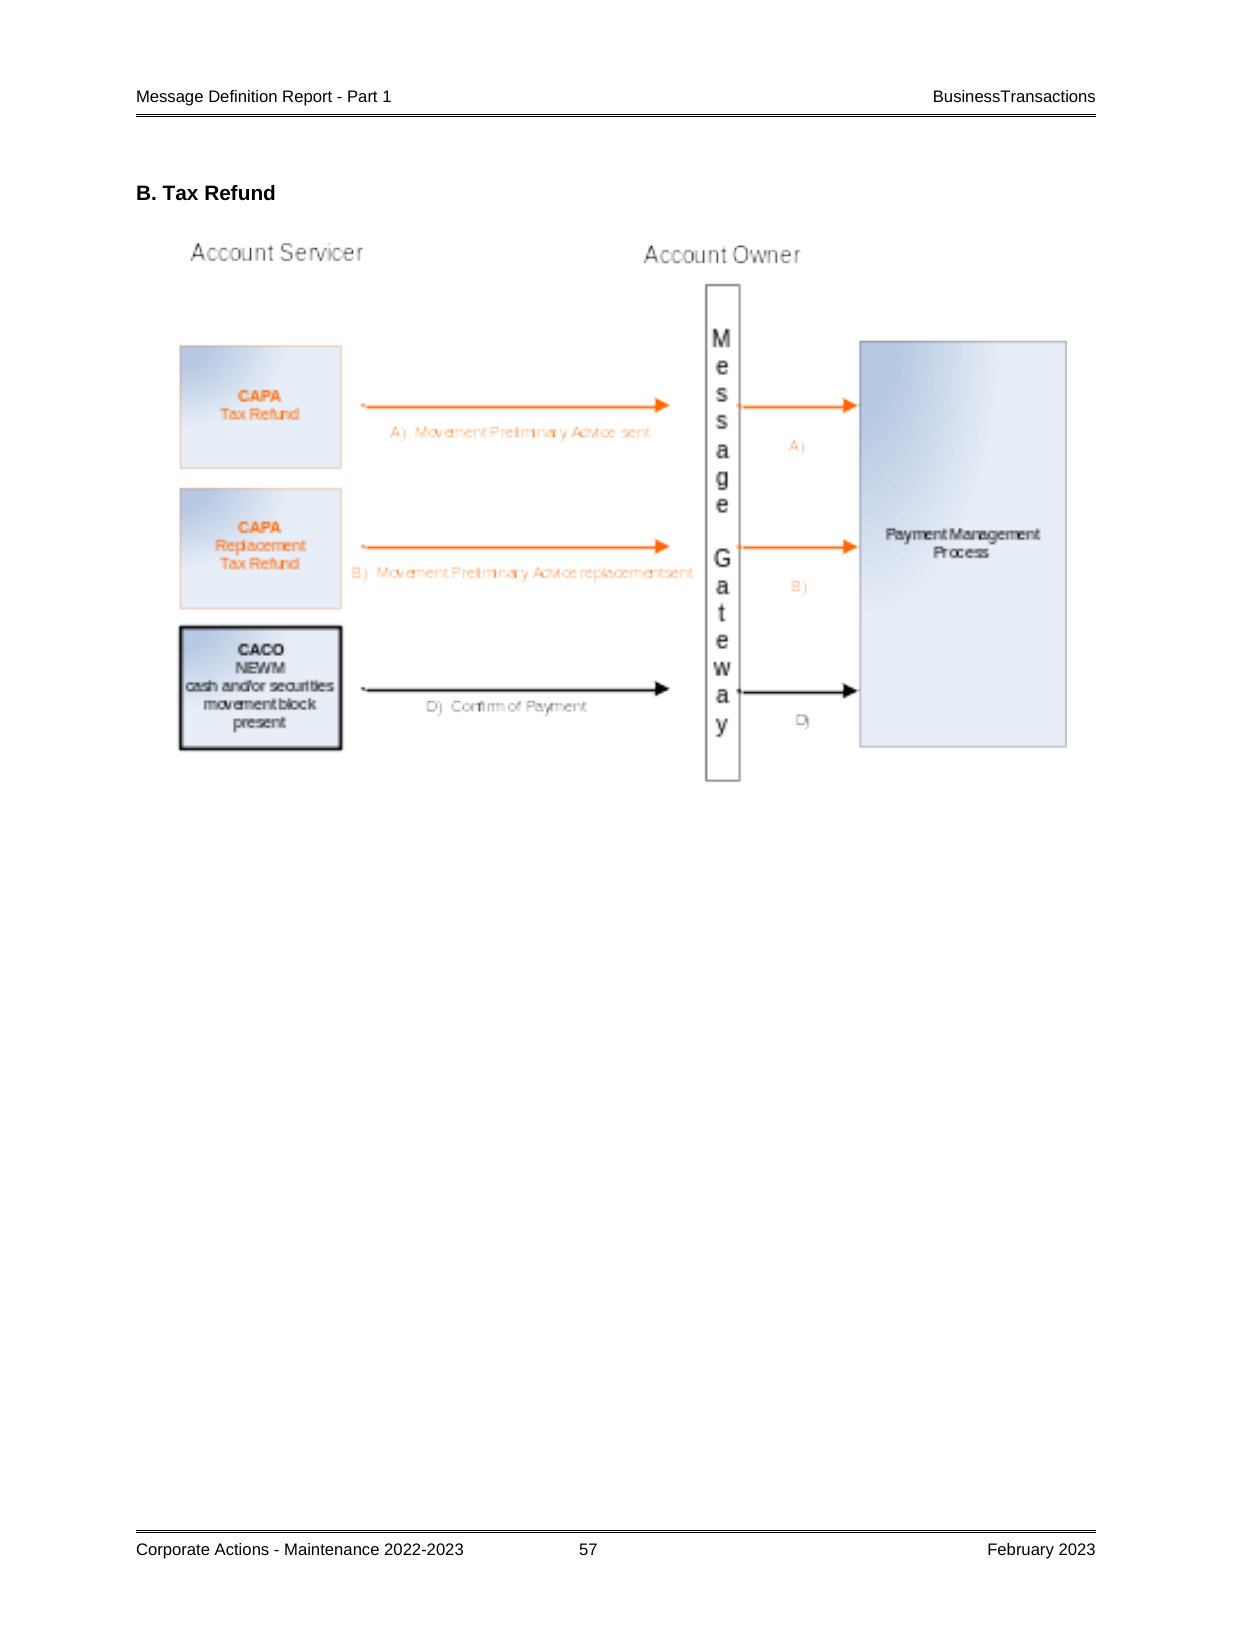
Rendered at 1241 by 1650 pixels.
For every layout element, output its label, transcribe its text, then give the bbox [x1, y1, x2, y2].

text B. Tax Refund [136, 181, 1104, 205]
